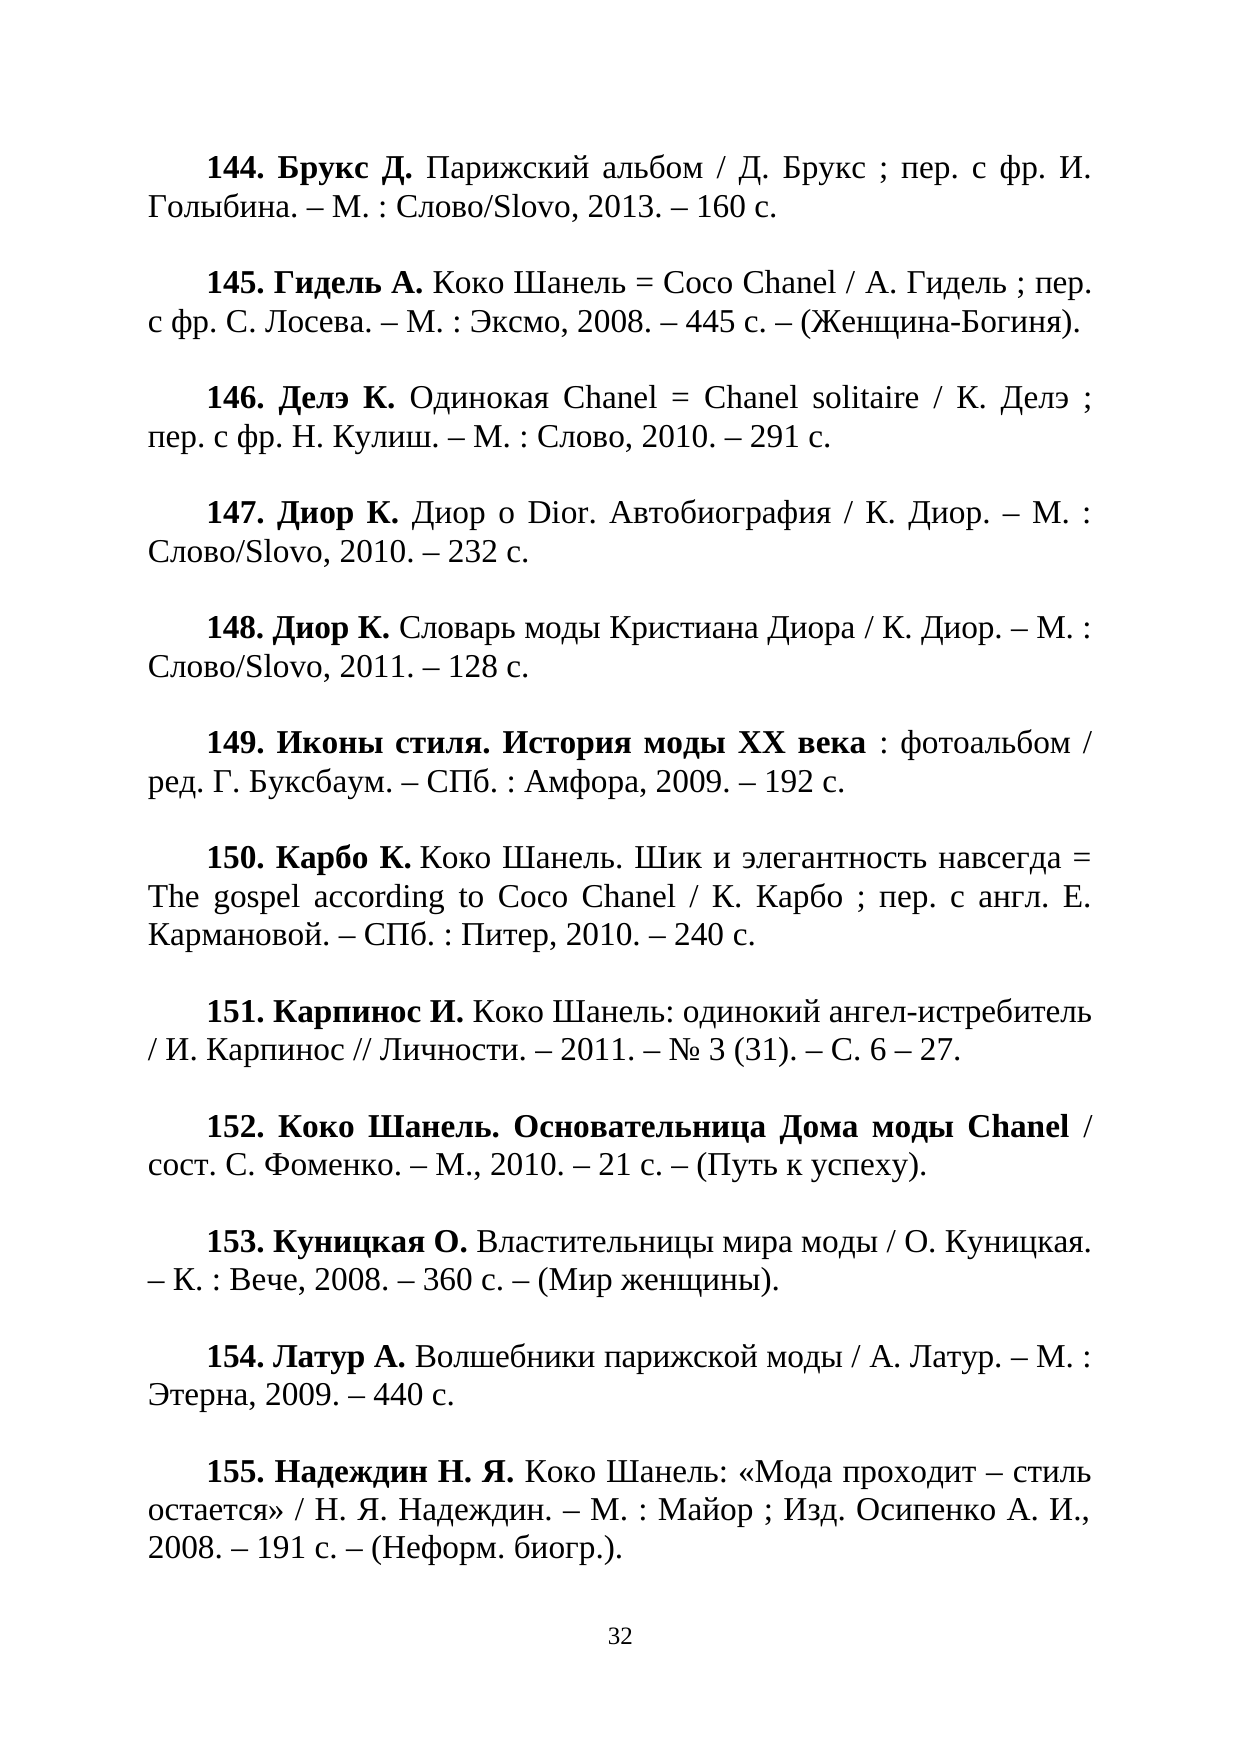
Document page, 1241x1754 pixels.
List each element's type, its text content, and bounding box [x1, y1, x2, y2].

text 152. Коко Шанель. Основательница Дома моды Chanel / сост. С. Фоменко. – М., 2010. – 21 с. – (Путь к успеху). [148, 1106, 1092, 1183]
text 154. Латур А. Волшебники парижской моды / А. Латур. – М. : Этерна, 2009. – 440 с. [148, 1336, 1092, 1413]
text 147. Диор К. Диор о Dior. Автобиография / К. Диор. – М. : Слово/Slovo, 2010. – 232 с. [148, 493, 1092, 569]
text 151. Карпинос И. Коко Шанель: одинокий ангел-истребитель / И. Карпинос // Личности. – 2011. – № 3 (31). – С. 6 – 27. [148, 991, 1092, 1068]
text 146. Делэ К. Одинокая Chanel = Chanel solitaire / К. Делэ ; пер. с фр. Н. Кулиш. – М. : Слово, 2010. – 291 с. [148, 378, 1092, 454]
text 149. Иконы стиля. История моды ХХ века : фотоальбом / ред. Г. Буксбаум. – СПб. : Амфора, 2009. – 192 с. [148, 723, 1092, 799]
text 145. Гидель А. Коко Шанель = Coco Chanel / А. Гидель ; пер. с фр. С. Лосева. – М. : Эксмо, 2008. – 445 с. – (Женщина-Богиня). [148, 263, 1092, 339]
text 148. Диор К. Словарь моды Кристиана Диора / К. Диор. – М. : Слово/Slovo, 2011. – 128 с. [148, 608, 1092, 684]
text 150. Карбо К. Коко Шанель. Шик и элегантность навсегда = The gospel according to Coco Chanel / К. Карбо ; пер. с англ. Е. Кармановой. – СПб. : Питер, 2010. – 240 с. [148, 838, 1092, 953]
text 144. Брукс Д. Парижский альбом / Д. Брукс ; пер. с фр. И. Голыбина. – М. : Слово/Slovo, 2013. – 160 с. [148, 148, 1092, 224]
text 155. Надеждин Н. Я. Коко Шанель: «Мода проходит – стиль остается» / Н. Я. Надеждин. – М. : Майор ; Изд. Осипенко А. И., 2008. – 191 с. – (Неформ. биогр.). [148, 1451, 1092, 1566]
text 153. Куницкая О. Властительницы мира моды / О. Куницкая. – К. : Вече, 2008. – 360 с. – (Мир женщины). [148, 1221, 1092, 1298]
